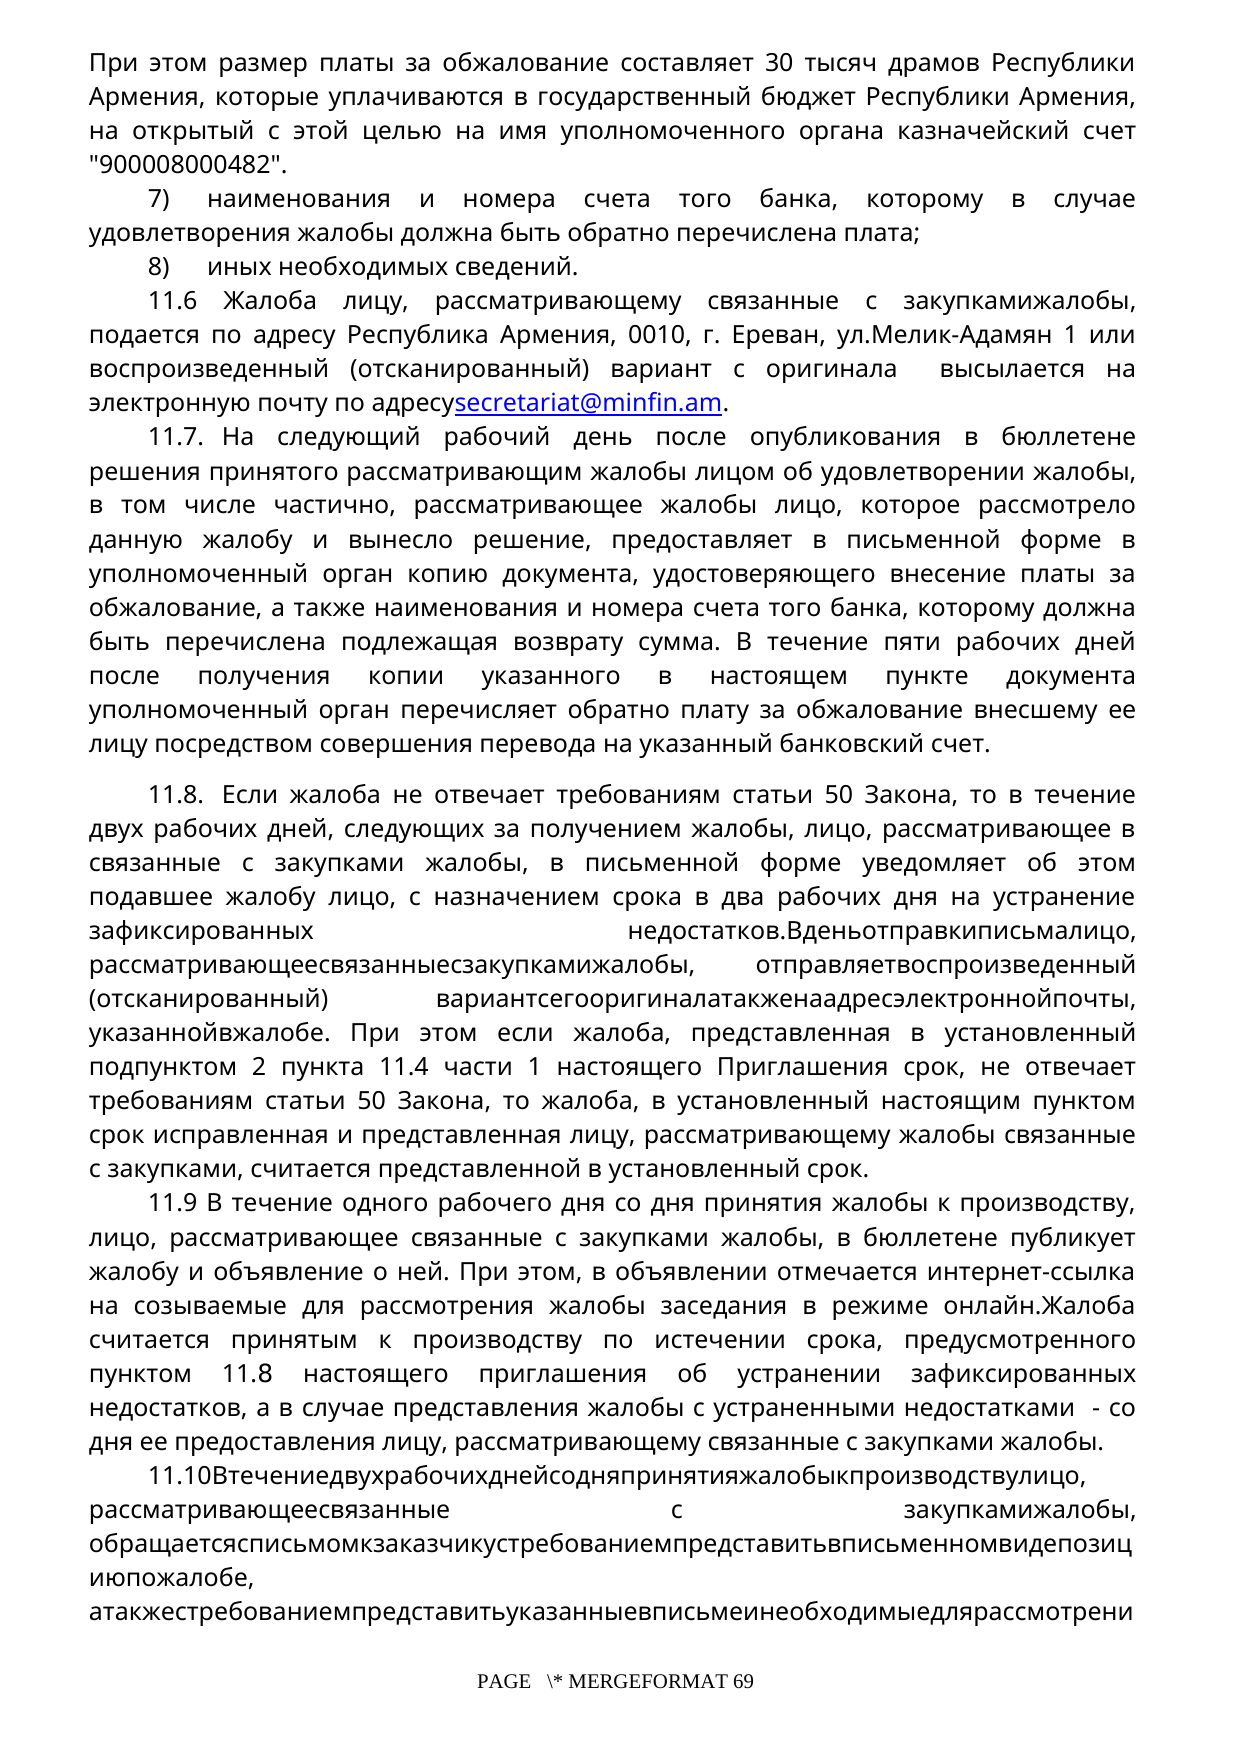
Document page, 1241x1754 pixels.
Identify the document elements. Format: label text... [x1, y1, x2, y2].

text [89, 1458, 1137, 1628]
text 11.9 В течение одного рабочего дня со дня принятия жалобы к производству, лицо, рассматривающее связанные с закупками жалобы, в бюллетене публикует жалобу и объявление о ней. При этом, в объявлении отмечается интернет-ссылка на созываемые для рассмотрения жалобы заседания в режиме онлайн.Жалоба считается принятым к производству по истечении срока, предусмотренного пунктом 11.8 настоящего приглашения об устранении зафиксированных недостатков, а в случае представления жалобы с устраненными недостатками - со дня ее предоставления лицу, рассматривающему связанные с закупками жалобы. [89, 1185, 1137, 1458]
text 11.8. Если жалоба не отвечает требованиям статьи 50 Закона, то в течение двух рабочих дней, следующих за получением жалобы, лицо, рассматривающее в связанные с закупками жалобы, в письменной форме уведомляет об этом подавшее жалобу лицо, с назначением срока в два рабочих дня на устранение зафиксированных недостатков.Вденьотправкиписьмалицо, рассматривающеесвязанныесзакупкамижалобы, отправляетвоспроизведенный (отсканированный) вариантсегооригиналатакженаадресэлектроннойпочты, указаннօйвжалобе. При этом если жалоба, представленная в установленный подпунктом 2 пункта 11.4 части 1 настоящего Приглашения срок, не отвечает требованиям статьи 50 Закона, то жалоба, в установленный настоящим пунктом срок исправленная и представленная лицу, рассматривающему жалобы связанные с закупками, считается представленной в установленный срок. [89, 776, 1137, 1185]
text 7) наименования и номера счета того банка, которому в случае удовлетворения жалобы должна быть обратно перечислена плата; [89, 181, 1137, 249]
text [89, 44, 1137, 181]
text 11.6 Жалоба лицу, рассматривающему связанные с закупкамижалобы, подается по адресу Республика Армения, 0010, г. Ереван, ул.Мелик-Адамян 1 или воспроизведенный (отсканированный) вариант с оригинала высылается на электронную почту по адресуsecretariat@minfin.am. [89, 283, 1137, 419]
text 11.7. На следующий рабочий день после опубликования в бюллетене решения принятого рассматривающим жалобы лицом об удовлетворении жалобы, в том числе частично, рассматривающее жалобы лицо, которое рассмотрело данную жалобу и вынесло решение, предоставляет в письменной форме в уполномоченный орган копию документа, удостоверяющего внесение платы за обжалование, а также наименования и номера счета того банка, которому должна быть перечислена подлежащая возврату сумма. В течение пяти рабочих дней после получения копии указанного в настоящем пункте документа уполномоченный орган перечисляет обратно плату за обжалование внесшему ее лицу посредством совершения перевода на указанный банковский счет. [89, 419, 1137, 760]
text 8) иных необходимых сведений. [89, 249, 1137, 283]
